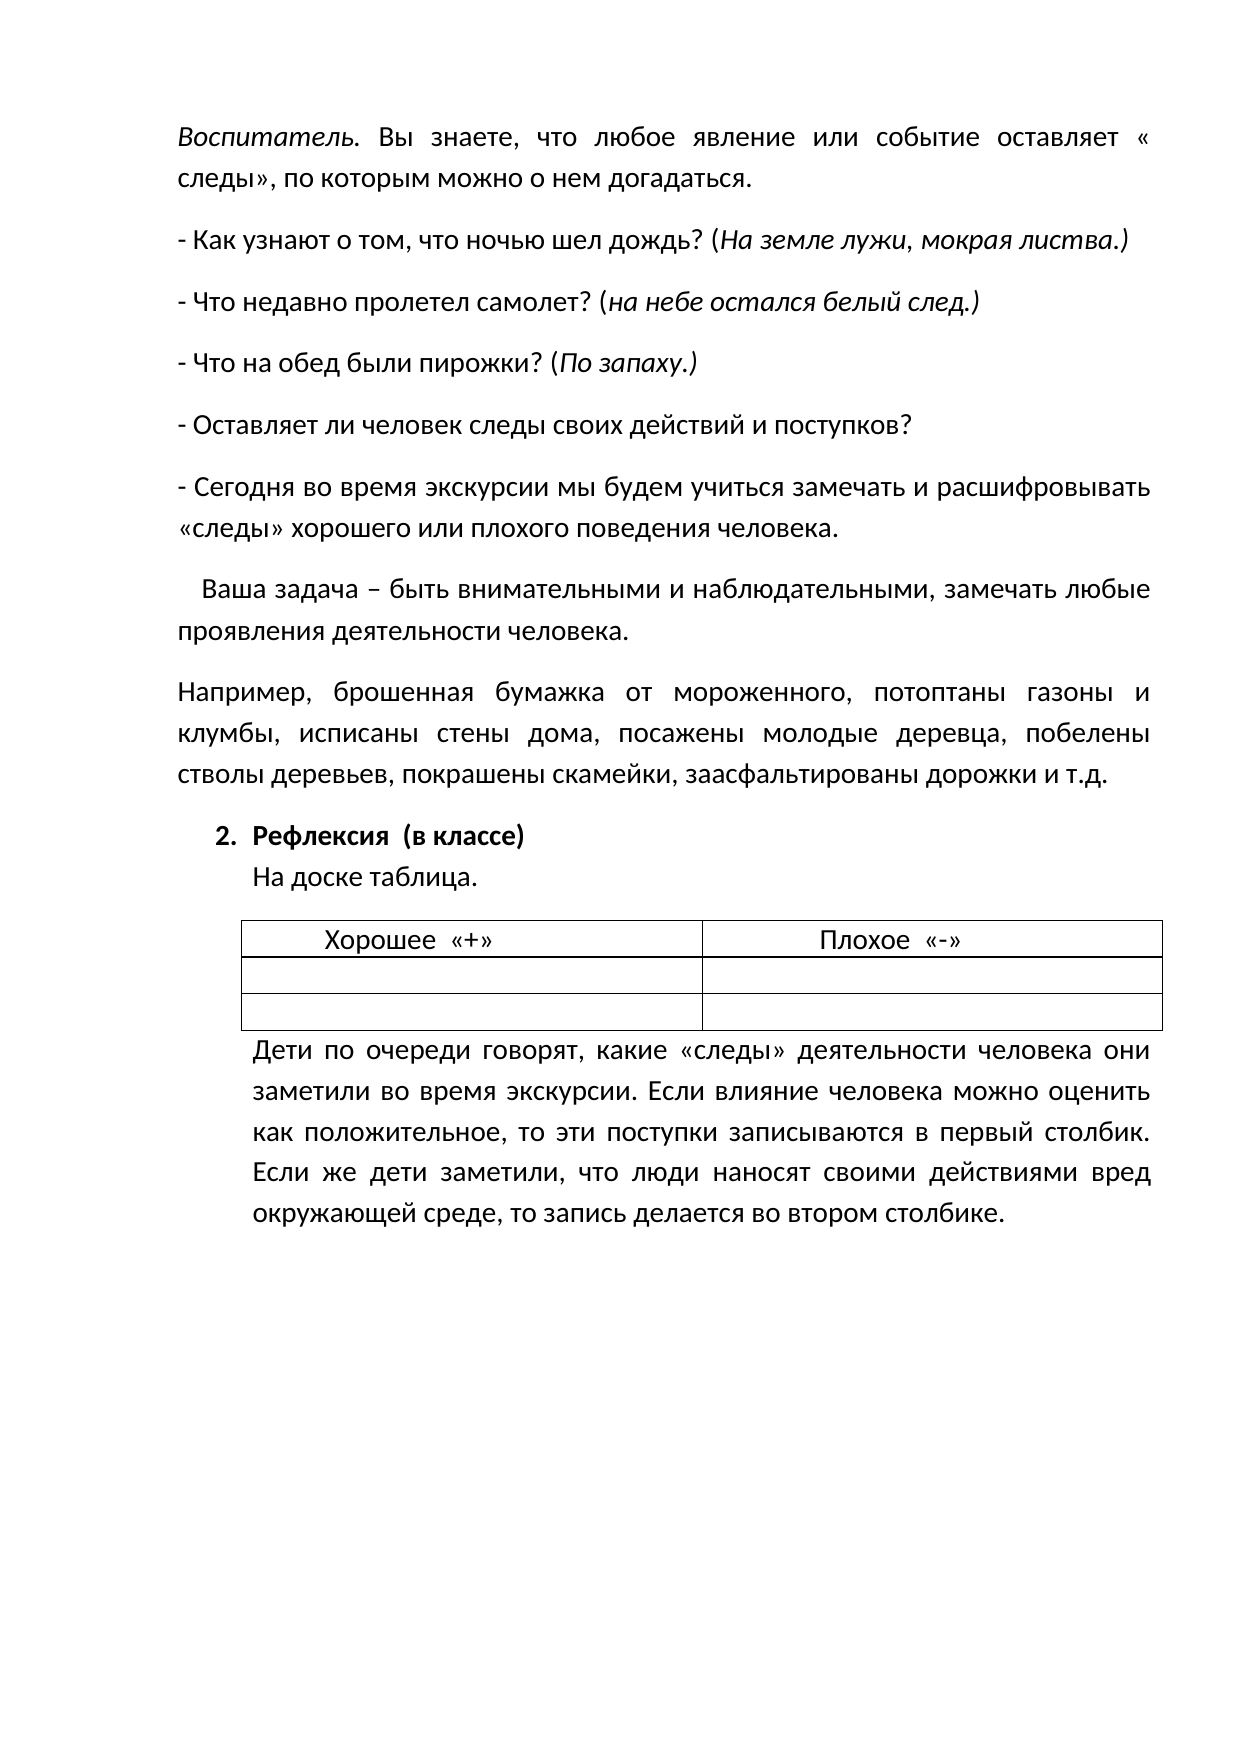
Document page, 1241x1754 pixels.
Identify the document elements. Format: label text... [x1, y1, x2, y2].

text - Как узнают о том, что ночью шел дождь? (На земле лужи, мокрая листва.) [177, 221, 1152, 256]
table_header Плохое «-» [703, 921, 1162, 956]
text Например, брошенная бумажка от мороженного, потоптаны газоны и клумбы, исписаны стены дома, посажены молодые деревца, побелены стволы деревьев, покрашены скамейки, заасфальтированы дорожки и т.д. [177, 673, 1152, 791]
table_cell [242, 994, 702, 1030]
list На доске таблица. [252, 858, 1152, 893]
table_cell [703, 958, 1162, 993]
text Ваша задача – быть внимательными и наблюдательными, замечать любые проявления деятельности человека. [177, 571, 1152, 647]
text - Что недавно пролетел самолет? (на небе остался белый след.) [177, 283, 1152, 318]
table_header Хорошее «+» [242, 921, 702, 956]
text - Сегодня во время экскурсии мы будем учиться замечать и расшифровывать «следы» хорошего или плохого поведения человека. [177, 468, 1152, 544]
list Дети по очереди говорят, какие «следы» деятельности человека они заметили во время экскурсии. Если влияние человека можно оценить как положительное, то эти поступки записываются в первый столбик. Если же дети заметили, что люди наносят своими действиями вред окружающей среде, то запись делается во втором столбике. [252, 1031, 1152, 1230]
text - Что на обед были пирожки? (По запаху.) [177, 344, 1152, 380]
table_cell [703, 994, 1162, 1030]
text - Оставляет ли человек следы своих действий и поступков? [177, 406, 1152, 442]
list Рефлексия (в классе) [215, 817, 1152, 853]
text Воспитатель. Вы знаете, что любое явление или событие оставляет « следы», по которым можно о нем догадаться. [177, 118, 1152, 195]
table_cell [242, 958, 702, 993]
